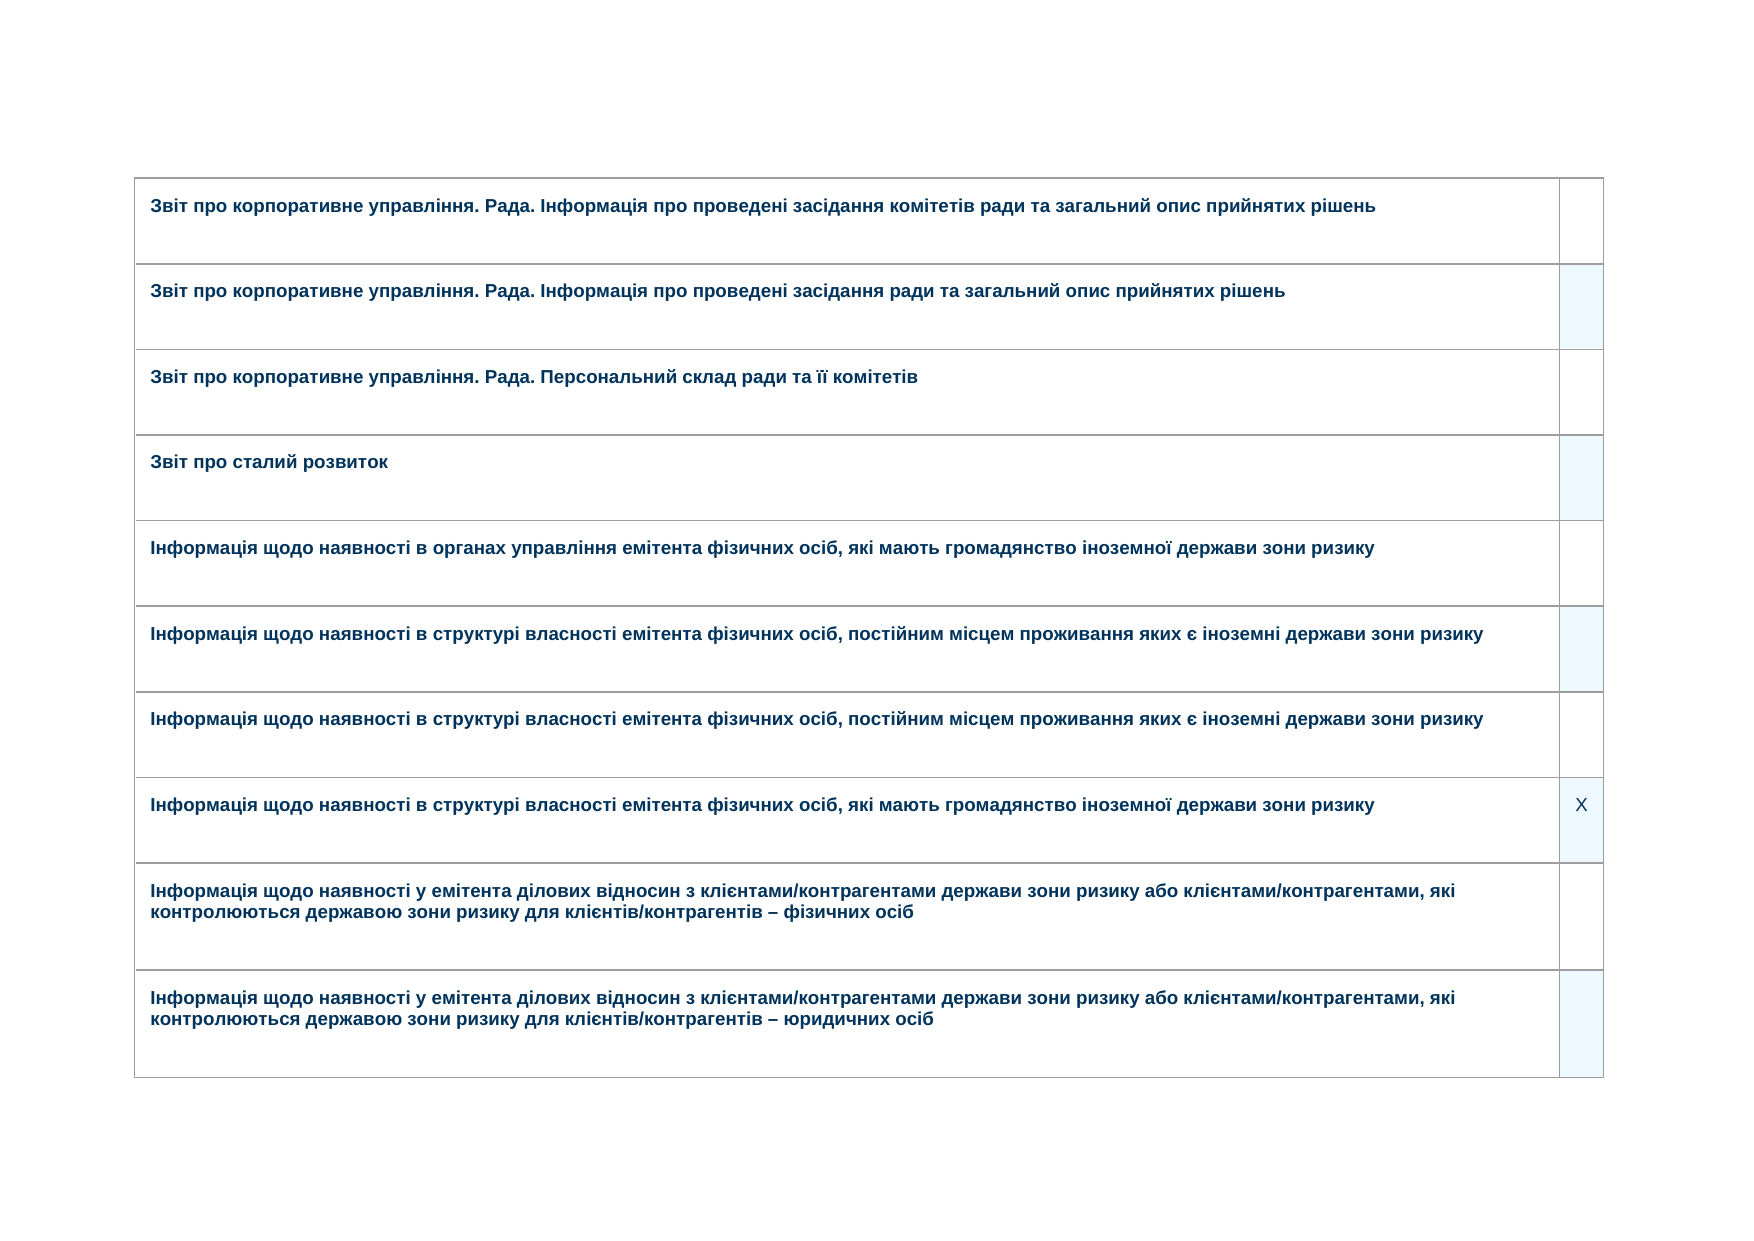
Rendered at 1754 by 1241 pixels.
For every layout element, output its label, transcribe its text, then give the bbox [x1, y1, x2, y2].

table_cell [1560, 971, 1603, 1077]
table_cell Звіт про корпоративне управління. Рада. Інформація про проведені засідання ради та загальний опис прийнятих рішень [135, 264, 1559, 348]
table_cell X [1560, 778, 1603, 862]
table_cell [1560, 607, 1603, 691]
table_cell [1560, 350, 1603, 434]
table_cell [1560, 179, 1603, 263]
table_cell [1560, 265, 1603, 348]
table_cell Інформація щодо наявності в органах управління емітента фізичних осіб, які мають громадянство іноземної держави зони ризику [135, 521, 1559, 605]
table_cell Звіт про сталий розвиток [135, 435, 1559, 520]
table_cell [1560, 436, 1603, 520]
table_cell Інформація щодо наявності в структурі власності емітента фізичних осіб, які мають громадянство іноземної держави зони ризику [135, 778, 1559, 862]
table_cell Інформація щодо наявності в структурі власності емітента фізичних осіб, постійним місцем проживання яких є іноземні держави зони ризику [135, 692, 1559, 777]
table_cell Інформація щодо наявності в структурі власності емітента фізичних осіб, постійним місцем проживання яких є іноземні держави зони ризику [135, 606, 1559, 691]
table_cell Інформація щодо наявності у емітента ділових відносин з клієнтами/контрагентами держави зони ризику або клієнтами/контрагентами, які контролюються державою зони ризику для клієнтів/контрагентів – юридичних осіб [135, 970, 1559, 1077]
table_cell [1560, 693, 1603, 777]
table_cell Звіт про корпоративне управління. Рада. Персональний склад ради та її комітетів [135, 350, 1559, 434]
table_cell [1560, 864, 1603, 969]
table_cell Інформація щодо наявності у емітента ділових відносин з клієнтами/контрагентами держави зони ризику або клієнтами/контрагентами, які контролюються державою зони ризику для клієнтів/контрагентів – фізичних осіб [135, 863, 1559, 969]
table_cell Звіт про корпоративне управління. Рада. Інформація про проведені засідання комітетів ради та загальний опис прийнятих рішень [135, 179, 1559, 263]
table_cell [1560, 521, 1603, 605]
